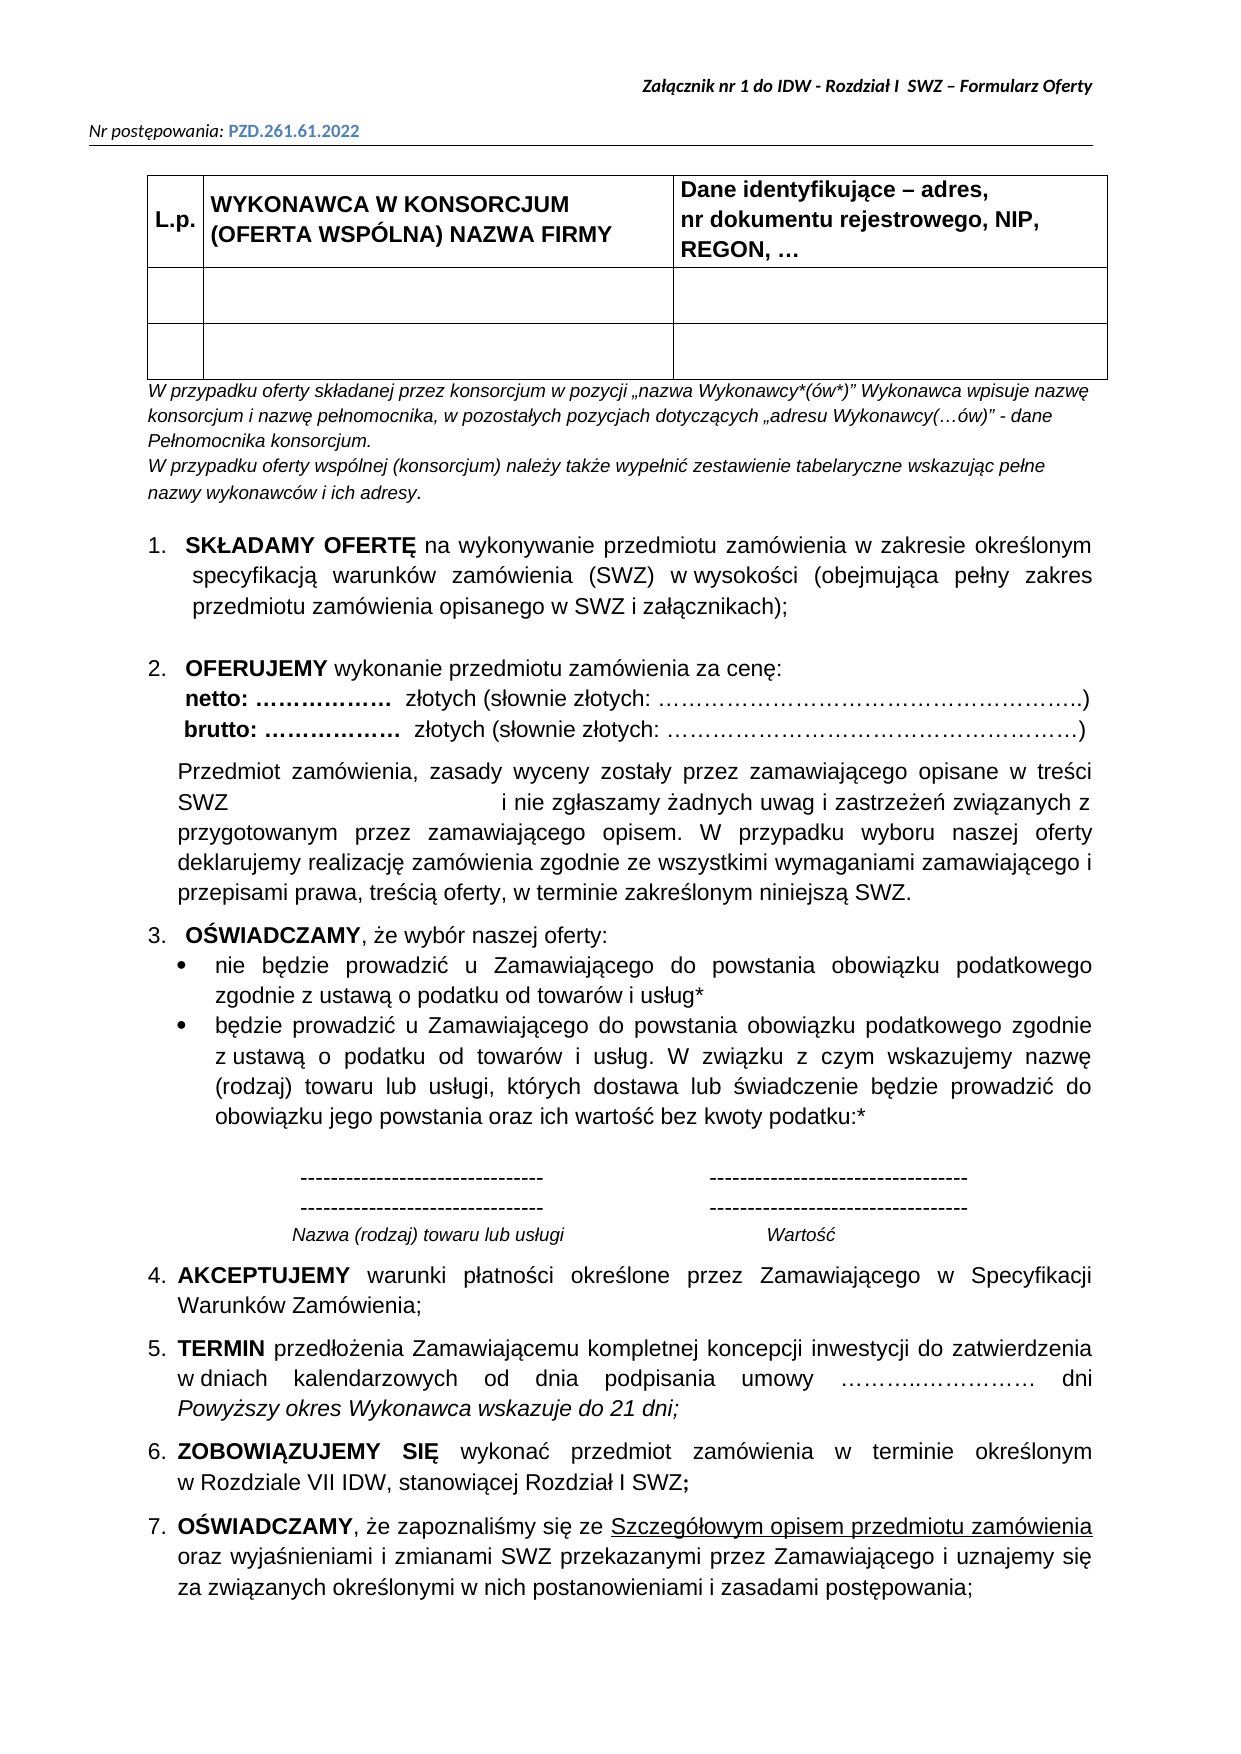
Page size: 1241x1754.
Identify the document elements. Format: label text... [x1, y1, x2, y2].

table_cell [204, 324, 673, 379]
text W przypadku oferty wspólnej (konsorcjum) należy także wypełnić zestawienie tabelaryczne wskazując pełne nazwy wykonawców i ich adresy. [148, 455, 1093, 504]
text -------------------------------- ---------------------------------- [177, 1194, 1093, 1220]
table_cell [674, 324, 1107, 379]
list OFERUJEMY wykonanie przedmiotu zamówienia za cenę: [148, 655, 1093, 681]
list AKCEPTUJEMY warunki płatności określone przez Zamawiającego w Specyfikacji Warunków Zamówienia; [148, 1262, 1093, 1318]
table_cell [204, 268, 673, 322]
table_header WYKONAWCA W KONSORCJUM (OFERTA WSPÓLNA) NAZWA FIRMY [204, 176, 673, 267]
text Nazwa (rodzaj) towaru lub usługi Wartość [177, 1224, 1093, 1245]
table_cell [674, 268, 1107, 322]
list nie będzie prowadzić u Zamawiającego do powstania obowiązku podatkowego zgodnie z ustawą o podatku od towarów i usług* [177, 952, 1093, 1008]
text -------------------------------- ---------------------------------- [177, 1163, 1093, 1190]
text brutto: ……………… złotych (słownie złotych: ………………………………………………) [177, 716, 1093, 742]
list będzie prowadzić u Zamawiającego do powstania obowiązku podatkowego zgodnie z ustawą o podatku od towarów i usług. W związku z czym wskazujemy nazwę (rodzaj) towaru lub usługi, których dostawa lub świadczenie będzie prowadzić do obowiązku jego powstania oraz ich wartość bez kwoty podatku:* [177, 1012, 1093, 1129]
text Przedmiot zamówienia, zasady wyceny zostały przez zamawiającego opisane w treści SWZ i nie zgłaszamy żadnych uwag i zastrzeżeń związanych z przygotowanym przez zamawiającego opisem. W przypadku wyboru naszej oferty deklarujemy realizację zamówienia zgodnie ze wszystkimi wymaganiami zamawiającego i przepisami prawa, treścią oferty, w terminie zakreślonym niniejszą SWZ. [177, 758, 1093, 905]
text netto: ……………… złotych (słownie złotych: ………………………………………………..) [148, 685, 1093, 712]
list OŚWIADCZAMY, że zapoznaliśmy się ze Szczegółowym opisem przedmiotu zamówienia oraz wyjaśnieniami i zmianami SWZ przekazanymi przez Zamawiającego i uznajemy się za związanych określonymi w nich postanowieniami i zasadami postępowania; [148, 1513, 1093, 1600]
table_cell [148, 268, 203, 322]
table_cell [148, 324, 203, 379]
table_header L.p. [148, 176, 203, 267]
text W przypadku oferty składanej przez konsorcjum w pozycji „nazwa Wykonawcy*(ów*)” Wykonawca wpisuje nazwę konsorcjum i nazwę pełnomocnika, w pozostałych pozycjach dotyczących „adresu Wykonawcy(…ów)” - dane Pełnomocnika konsorcjum. [148, 380, 1093, 451]
table_header Dane identyfikujące – adres, nr dokumentu rejestrowego, NIP, REGON, … [674, 176, 1107, 267]
list OŚWIADCZAMY, że wybór naszej oferty: [148, 922, 1093, 948]
list TERMIN przedłożenia Zamawiającemu kompletnej koncepcji inwestycji do zatwierdzenia w dniach kalendarzowych od dnia podpisania umowy ………..…………… dni Powyższy okres Wykonawca wskazuje do 21 dni; [148, 1335, 1093, 1421]
list SKŁADAMY OFERTĘ na wykonywanie przedmiotu zamówienia w zakresie określonym specyfikacją warunków zamówienia (SWZ) w wysokości (obejmująca pełny zakres przedmiotu zamówienia opisanego w SWZ i załącznikach); [148, 532, 1093, 619]
list ZOBOWIĄZUJEMY SIĘ wykonać przedmiot zamówienia w terminie określonym w Rozdziale VII IDW, stanowiącej Rozdział I SWZ; [148, 1438, 1093, 1496]
